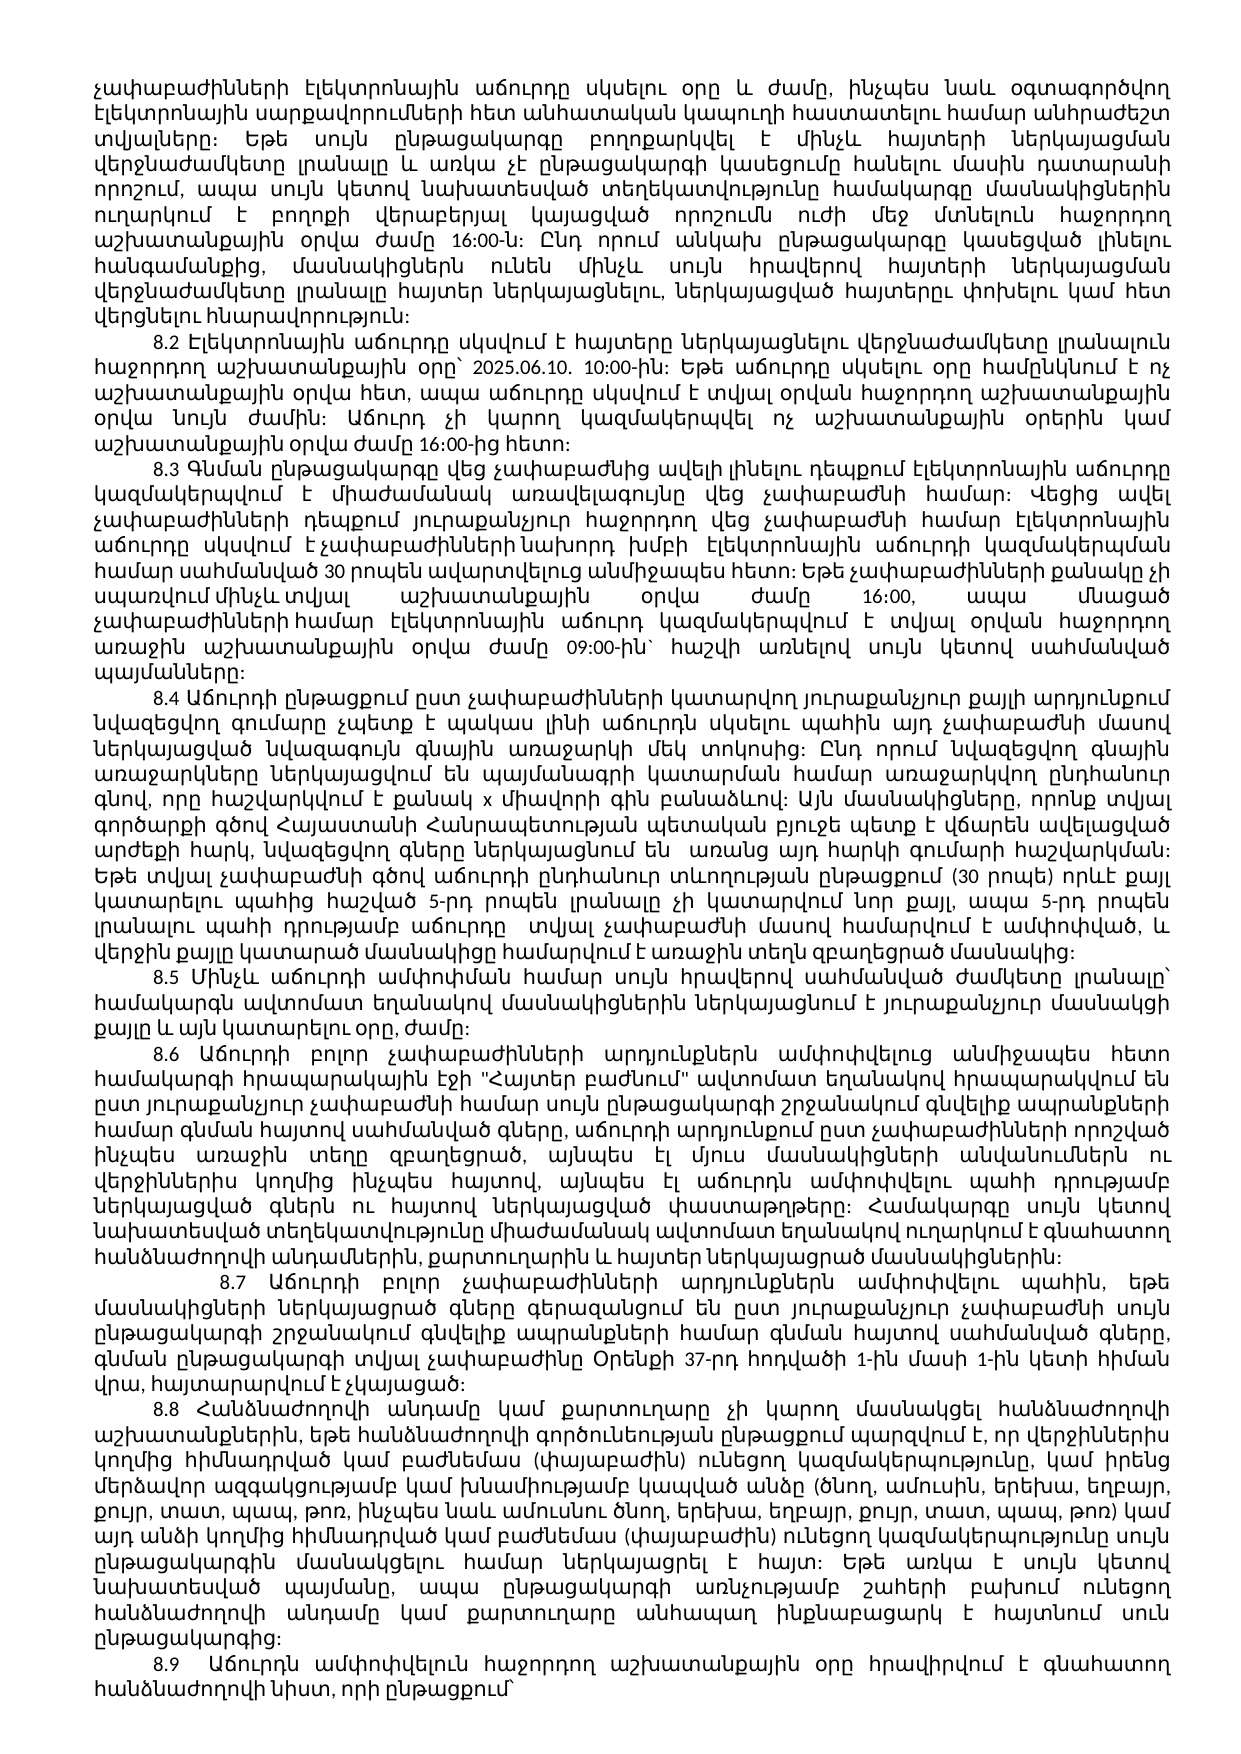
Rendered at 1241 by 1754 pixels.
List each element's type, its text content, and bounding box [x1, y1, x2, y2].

text 8.8 Հանձնաժողովի անդամը կամ քարտուղարը չի կարող մասնակցել հանձնաժողովի աշխատանքներին, եթե հանձնաժողովի գործունեության ընթացքում պարզվում է, որ վերջիններիս կողմից հիմնադրված կամ բաժնեմաս (փայաբաժին) ունեցող կազմակերպությունը, կամ իրենց մերձավոր ազգակցությամբ կամ խնամիությամբ կապված անձը (ծնող, ամուսին, երեխա, եղբայր, քույր, տատ, պապ, թոռ, ինչպես նաև ամուսնու ծնող, երեխա, եղբայր, քույր, տատ, պապ, թոռ) կամ այդ անձի կողմից հիմնադրված կամ բաժնեմաս (փայաբաժին) ունեցող կազմակերպությունը սույն ընթացակարգին մասնակցելու համար ներկայացրել է հայտ: Եթե առկա է սույն կետով նախատեսված պայմանը, ապա ընթացակարգի առնչությամբ շահերի բախում ունեցող հանձնաժողովի անդամը կամ քարտուղարը անհապաղ ինքնաբացարկ է հայտնում սուն ընթացակարգից: [94, 1397, 1171, 1651]
text 8.9 Աճուրդն ամփոփվելուն հաջորդող աշխատանքային օրը հրավիրվում է գնահատող հանձնաժողովի նիստ, որի ընթացքում՝ [94, 1651, 1171, 1702]
text 8.4 Աճուրդի ընթացքում ըստ չափաբաժինների կատարվող յուրաքանչյուր քայլի արդյունքում նվազեցվող գումարը չպետք է պակաս լինի աճուրդն սկսելու պահին այդ չափաբաժնի մասով ներկայացված նվազագույն գնային առաջարկի մեկ տոկոսից: Ընդ որում նվազեցվող գնային առաջարկները ներկայացվում են պայմանագրի կատարման համար առաջարկվող ընդհանուր գնով, որը հաշվարկվում է քանակ x միավորի գին բանաձևով: Այն մասնակիցները, որոնք տվյալ գործարքի գծով Հայաստանի Հանրապետության պետական բյուջե պետք է վճարեն ավելացված արժեքի հարկ, նվազեցվող գները ներկայացնում են առանց այդ հարկի գումարի հաշվարկման: Եթե տվյալ չափաբաժնի գծով աճուրդի ընդհանուր տևողության ընթացքում (30 րոպե) որևէ քայլ կատարելու պահից հաշված 5-րդ րոպեն լրանալը չի կատարվում նոր քայլ, ապա 5-րդ րոպեն լրանալու պահի դրությամբ աճուրդը տվյալ չափաբաժնի մասով համարվում է ամփոփված, և վերջին քայլը կատարած մասնակիցը համարվում է առաջին տեղն զբաղեցրած մասնակից: [94, 685, 1171, 964]
text 8.6 Աճուրդի բոլոր չափաբաժինների արդյունքներն ամփոփվելուց անմիջապես հետո համակարգի հրապարակային էջի "Հայտեր բաժնում" ավտոմատ եղանակով հրապարակվում են ըստ յուրաքանչյուր չափաբաժնի համար սույն ընթացակարգի շրջանակում գնվելիք ապրանքների համար գնման հայտով սահմանված գները, աճուրդի արդյունքում ըստ չափաբաժինների որոշված ինչպես առաջին տեղը զբաղեցրած, այնպես էլ մյուս մասնակիցների անվանումներն ու վերջիններիս կողմից ինչպես հայտով, այնպես էլ աճուրդն ամփոփվելու պահի դրությամբ ներկայացված գներն ու հայտով ներկայացված փաստաթղթերը: Համակարգը սույն կետով նախատեսված տեղեկատվությունը միաժամանակ ավտոմատ եղանակով ուղարկում է գնահատող հանձնաժողովի անդամներին, քարտուղարին և հայտեր ներկայացրած մասնակիցներին: [94, 1041, 1171, 1269]
text 8.7 Աճուրդի բոլոր չափաբաժինների արդյունքներն ամփոփվելու պահին, եթե մասնակիցների ներկայացրած գները գերազանցում են ըստ յուրաքանչյուր չափաբաժնի սույն ընթացակարգի շրջանակում գնվելիք ապրանքների համար գնման հայտով սահմանված գները, գնման ընթացակարգի տվյալ չափաբաժինը Օրենքի 37-րդ հոդվածի 1-ին մասի 1-ին կետի հիման վրա, հայտարարվում է չկայացած: [94, 1269, 1171, 1397]
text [94, 75, 1171, 329]
text 8.2 Էլեկտրոնային աճուրդը սկսվում է հայտերը ներկայացնելու վերջնաժամկետը լրանալուն հաջորդող աշխատանքային օրը՝ 2025.06.10. 10:00 -ին: Եթե աճուրդը սկսելու օրը համընկնում է ոչ աշխատանքային օրվա հետ, ապա աճուրդը սկսվում է տվյալ օրվան հաջորդող աշխատանքային օրվա նույն ժամին: Աճուրդ չի կարող կազմակերպվել ոչ աշխատանքային օրերին կամ աշխատանքային օրվա ժամը 16։00-ից հետո: [94, 329, 1171, 456]
text 8.3 Գնման ընթացակարգը վեց չափաբաժնից ավելի լինելու դեպքում էլեկտրոնային աճուրդը կազմակերպվում է միաժամանակ առավելագույնը վեց չափաբաժնի համար: Վեցից ավել չափաբաժինների դեպքում յուրաքանչյուր հաջորդող վեց չափաբաժնի համար էլեկտրոնային աճուրդը սկսվում է չափաբաժինների նախորդ խմբի էլեկտրոնային աճուրդի կազմակերպման համար սահմանված 30 րոպեն ավարտվելուց անմիջապես հետո: Եթե չափաբաժինների քանակը չի սպառվում մինչև տվյալ աշխատանքային օրվա ժամը 16։00, ապա մնացած չափաբաժինների համար էլեկտրոնային աճուրդ կազմակերպվում է տվյալ օրվան հաջորդող առաջին աշխատանքային օրվա ժամը 09:00-ին` հաշվի առնելով սույն կետով սահմանված պայմանները: [94, 456, 1171, 685]
text 8.5 Մինչև աճուրդի ամփոփման համար սույն հրավերով սահմանված ժամկետը լրանալը՝ համակարգն ավտոմատ եղանակով մասնակիցներին ներկայացնում է յուրաքանչյուր մասնակցի քայլը և այն կատարելու օրը, ժամը: [94, 964, 1171, 1041]
